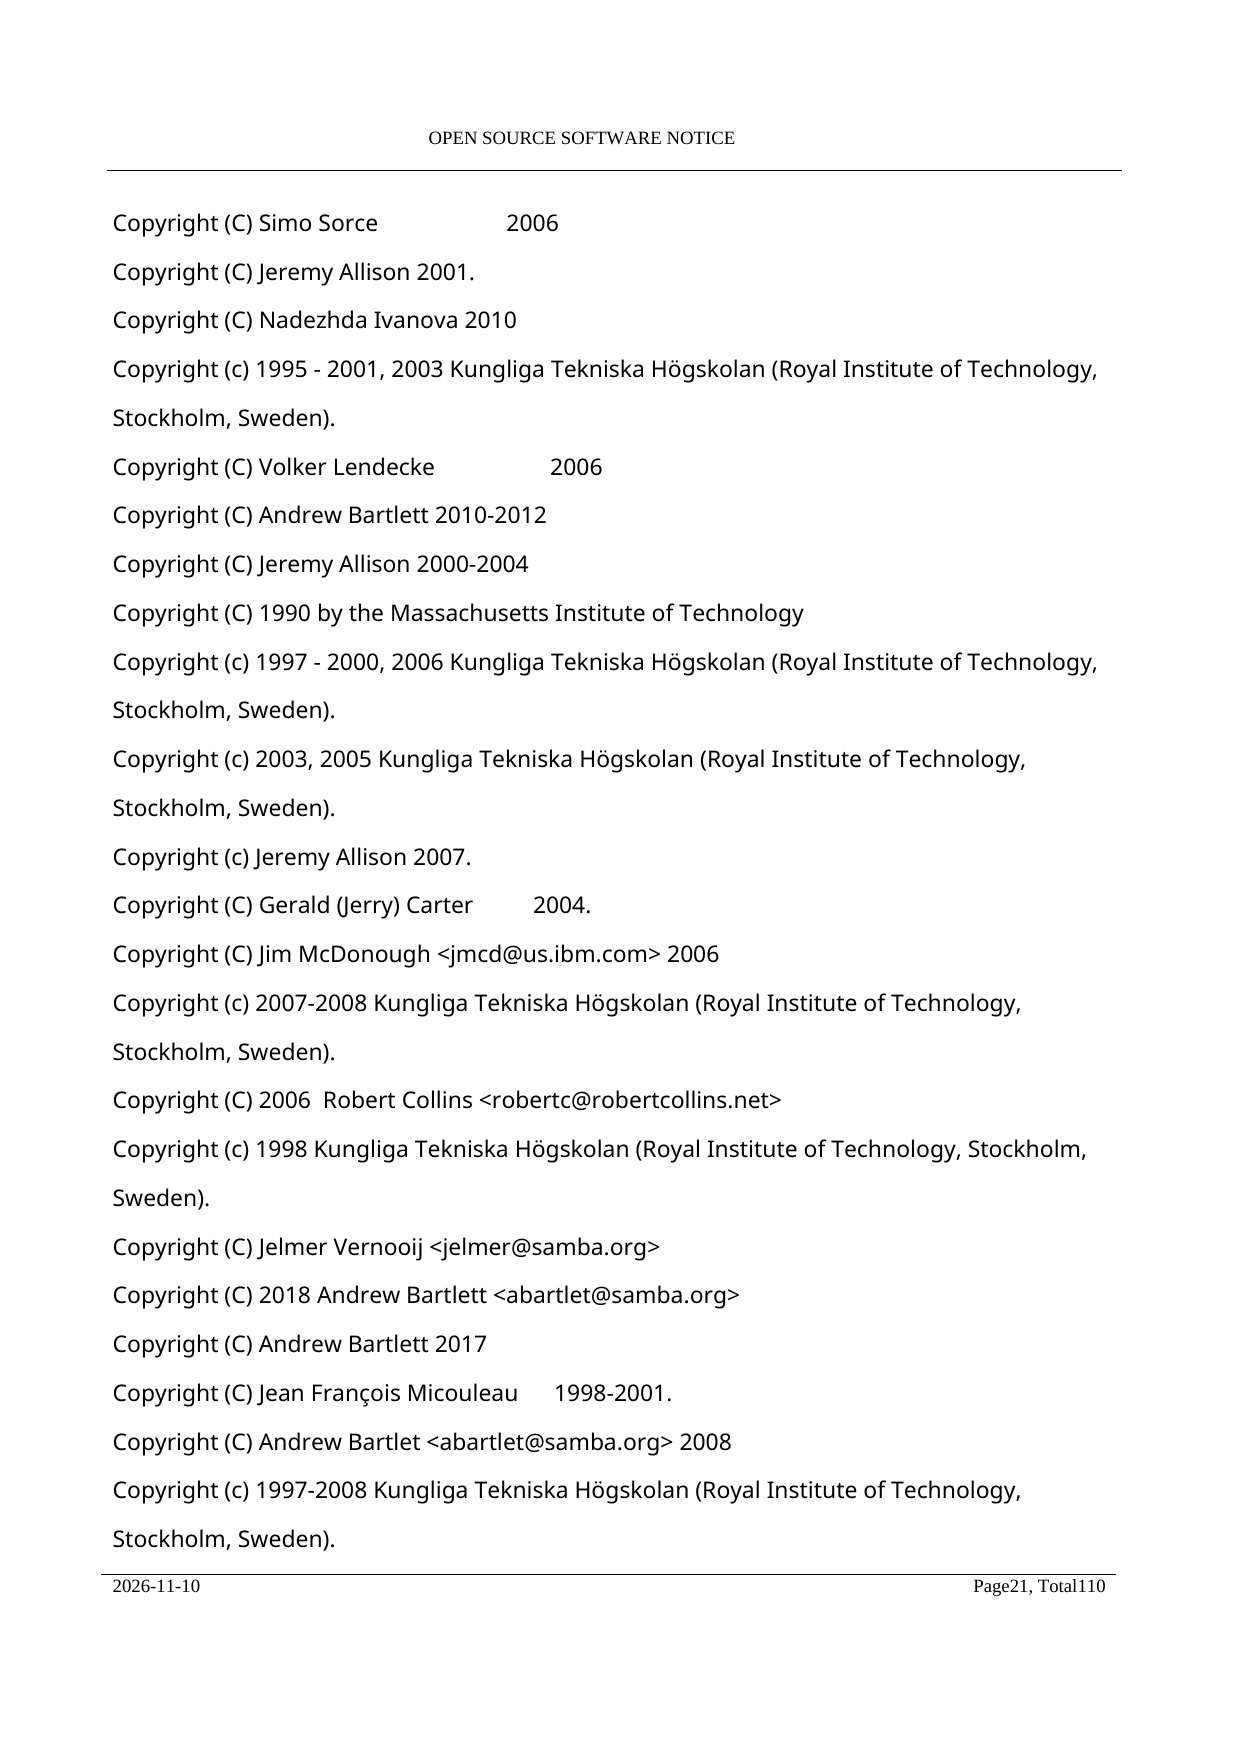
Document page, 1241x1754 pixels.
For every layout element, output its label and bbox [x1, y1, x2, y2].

text [112, 206, 1128, 1555]
